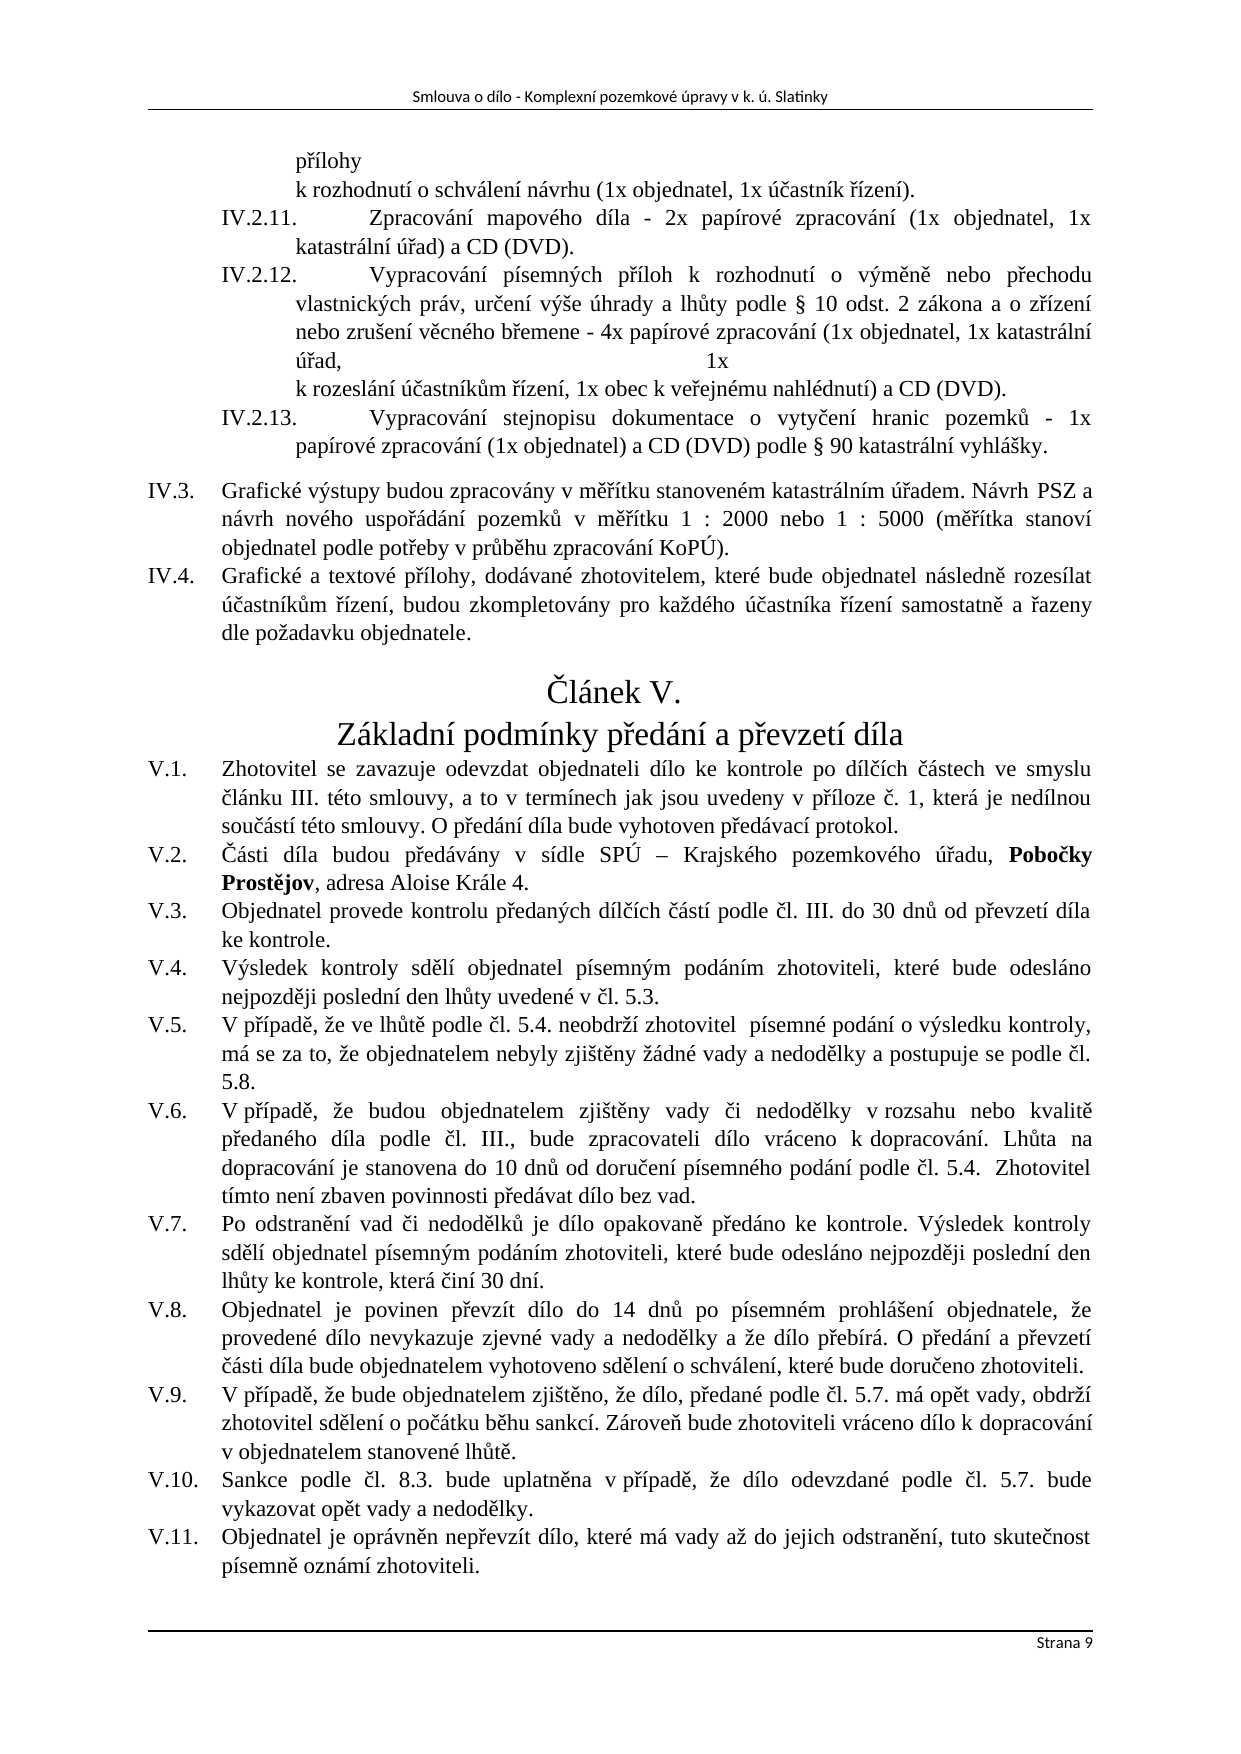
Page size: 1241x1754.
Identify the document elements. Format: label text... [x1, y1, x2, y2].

list Výsledek kontroly sdělí objednatel písemným podáním zhotoviteli, které bude odesláno nejpozději poslední den lhůty uvedené v čl. 5.3. [148, 954, 1093, 1009]
list V případě, že ve lhůtě podle čl. 5.4. neobdrží zhotovitel písemné podání o výsledku kontroly, má se za to, že objednatelem nebyly zjištěny žádné vady a nedodělky a postupuje se podle čl. 5.8. [148, 1011, 1093, 1094]
list Po odstranění vad či nedodělků je dílo opakovaně předáno ke kontrole. Výsledek kontroly sdělí objednatel písemným podáním zhotoviteli, které bude odesláno nejpozději poslední den lhůty ke kontrole, která činí 30 dní. [148, 1210, 1093, 1294]
subtitle Základní podmínky předání a převzetí díla [148, 673, 1093, 752]
list Objednatel je povinen převzít dílo do 14 dnů po písemném prohlášení objednatele, že provedené dílo nevykazuje zjevné vady a nedodělky a že dílo přebírá. O předání a převzetí části díla bude objednatelem vyhotoveno sdělení o schválení, které bude doručeno zhotoviteli. [148, 1296, 1093, 1379]
list Sankce podle čl. 8.3. bude uplatněna v případě, že dílo odevzdané podle čl. 5.7. bude vykazovat opět vady a nedodělky. [148, 1466, 1093, 1521]
text Vypracování písemných příloh k rozhodnutí o výměně nebo přechodu vlastnických práv, určení výše úhrady a lhůty podle § 10 odst. 2 zákona a o zřízení nebo zrušení věcného břemene - 4x papírové zpracování (1x objednatel, 1x katastrální úřad, 1x k rozeslání účastníkům řízení, 1x obec k veřejnému nahlédnutí) a CD (DVD). [221, 261, 1093, 401]
list Objednatel je oprávněn nepřevzít dílo, které má vady až do jejich odstranění, tuto skutečnost písemně oznámí zhotoviteli. [148, 1523, 1093, 1578]
list V případě, že budou objednatelem zjištěny vady či nedodělky v rozsahu nebo kvalitě předaného díla podle čl. III., bude zpracovateli dílo vráceno k dopracování. Lhůta na dopracování je stanovena do 10 dnů od doručení písemného podání podle čl. 5.4. Zhotovitel tímto není zbaven povinnosti předávat dílo bez vad. [148, 1097, 1093, 1208]
list Objednatel provede kontrolu předaných dílčích částí podle čl. III. do 30 dnů od převzetí díla ke kontrole. [148, 898, 1093, 952]
text Zpracování mapového díla - 2x papírové zpracování (1x objednatel, 1x katastrální úřad) a CD (DVD). [221, 204, 1093, 259]
list Zhotovitel se zavazuje odevzdat objednateli dílo ke kontrole po dílčích částech ve smyslu článku III. této smlouvy, a to v termínech jak jsou uvedeny v příloze č. 1, která je nedílnou součástí této smlouvy. O předání díla bude vyhotoven předávací protokol. [148, 755, 1093, 839]
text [221, 148, 1093, 202]
list V případě, že bude objednatelem zjištěno, že dílo, předané podle čl. 5.7. má opět vady, obdrží zhotovitel sdělení o počátku běhu sankcí. Zároveň bude zhotoviteli vráceno dílo k dopracování v objednatelem stanovené lhůtě. [148, 1381, 1093, 1464]
text Vypracování stejnopisu dokumentace o vytyčení hranic pozemků - 1x papírové zpracování (1x objednatel) a CD (DVD) podle § 90 katastrální vyhlášky. [221, 403, 1093, 458]
list Grafické a textové přílohy, dodávané zhotovitelem, které bude objednatel následně rozesílat účastníkům řízení, budou zkompletovány pro každého účastníka řízení samostatně a řazeny dle požadavku objednatele. [148, 562, 1093, 646]
list Grafické výstupy budou zpracovány v měřítku stanoveném katastrálním úřadem. Návrh PSZ a návrh nového uspořádání pozemků v měřítku 1 : 2000 nebo 1 : 5000 (měřítka stanoví objednatel podle potřeby v průběhu zpracování KoPÚ). [148, 477, 1093, 560]
list Části díla budou předávány v sídle SPÚ – Krajského pozemkového úřadu, Pobočky Prostějov, adresa Aloise Krále 4. [148, 841, 1093, 896]
